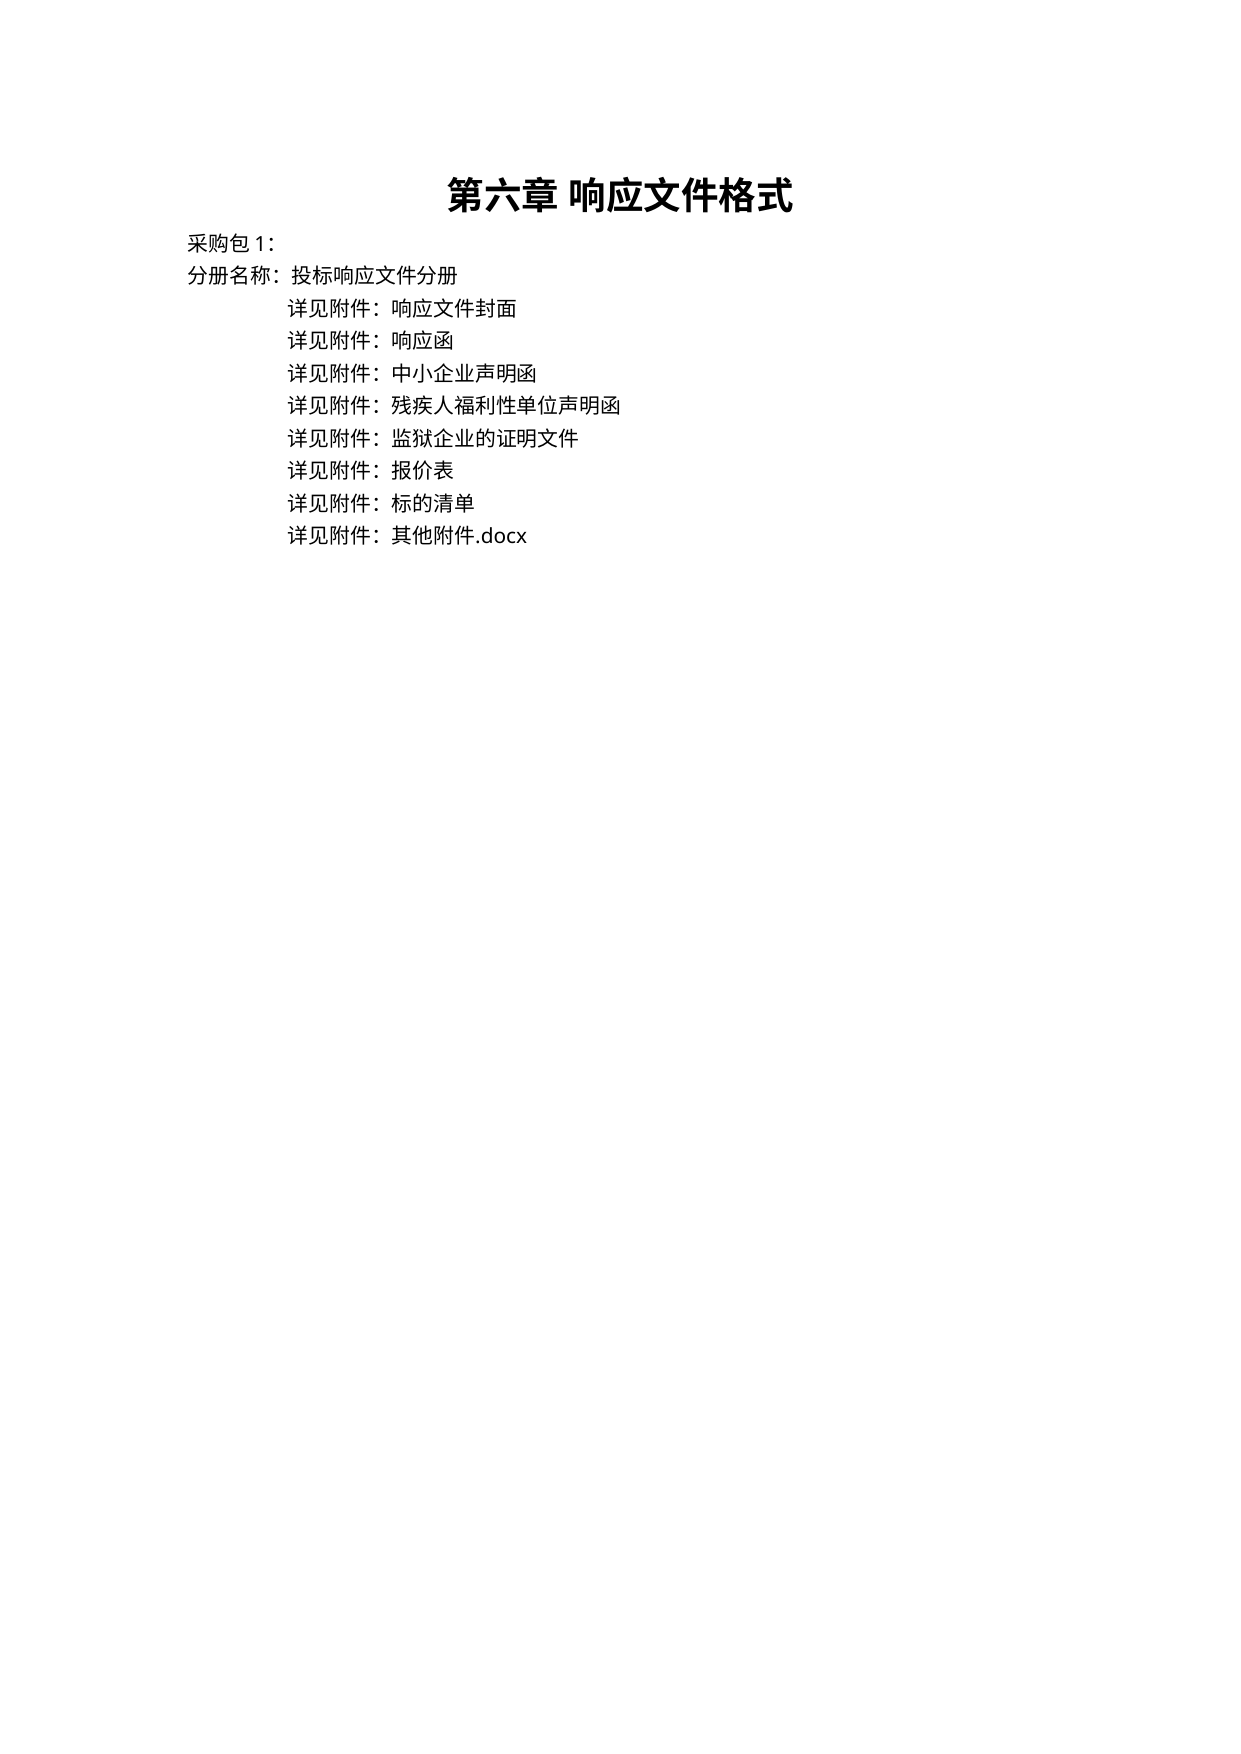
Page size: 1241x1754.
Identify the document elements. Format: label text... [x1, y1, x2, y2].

text 详见附件：报价表 [187, 454, 1053, 487]
text 详见附件：标的清单 [187, 487, 1053, 519]
text 详见附件：响应文件封面 [187, 292, 1053, 324]
text 详见附件：中小企业声明函 [187, 357, 1053, 389]
text 详见附件：监狱企业的证明文件 [187, 422, 1053, 454]
text 第六章 响应文件格式 [187, 162, 1053, 227]
text 详见附件：响应函 [187, 324, 1053, 357]
text 分册名称：投标响应文件分册 [187, 259, 1053, 292]
text 详见附件：残疾人福利性单位声明函 [187, 389, 1053, 422]
text 详见附件：其他附件.docx [187, 519, 1053, 552]
text 采购包1： [187, 227, 1053, 259]
